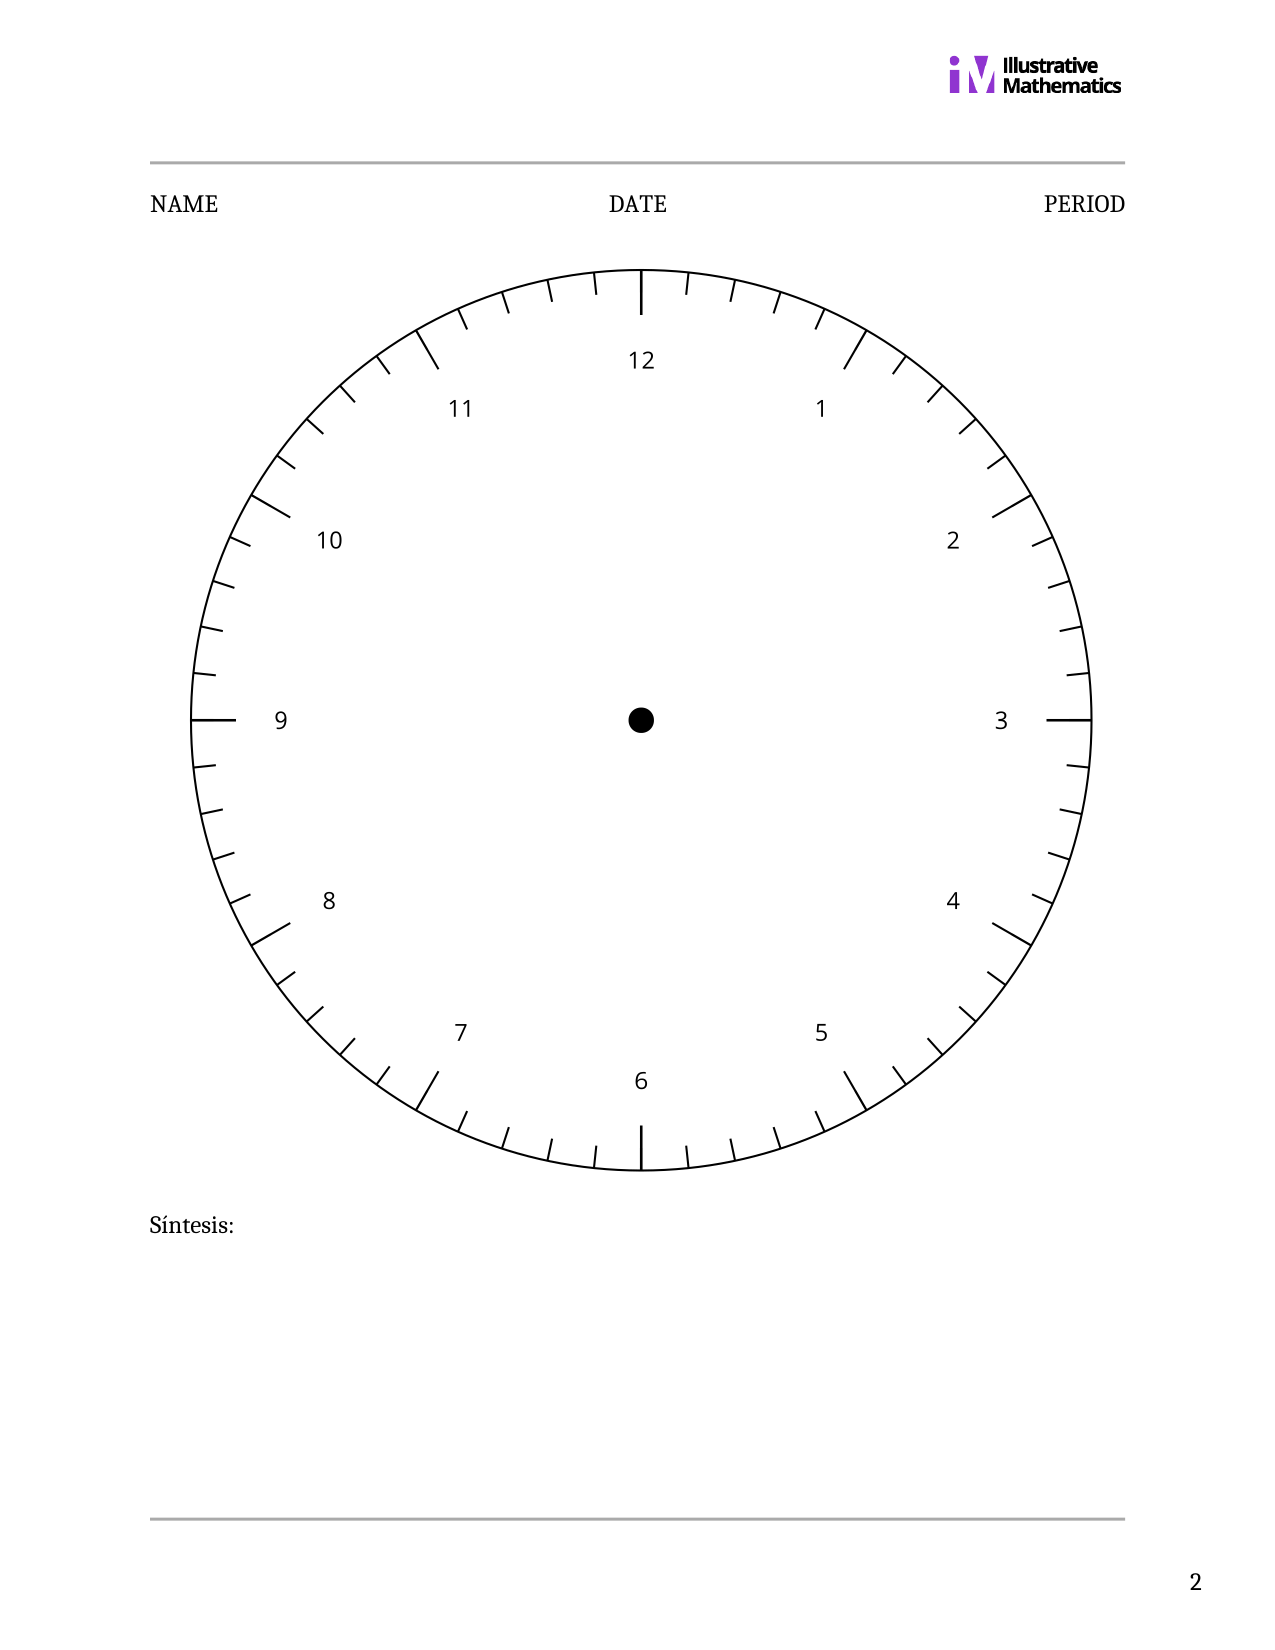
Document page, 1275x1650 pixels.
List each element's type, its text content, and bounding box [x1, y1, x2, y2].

picture [168, 247, 1114, 1193]
text Síntesis: [150, 1211, 1125, 1240]
picture [949, 55, 1121, 93]
